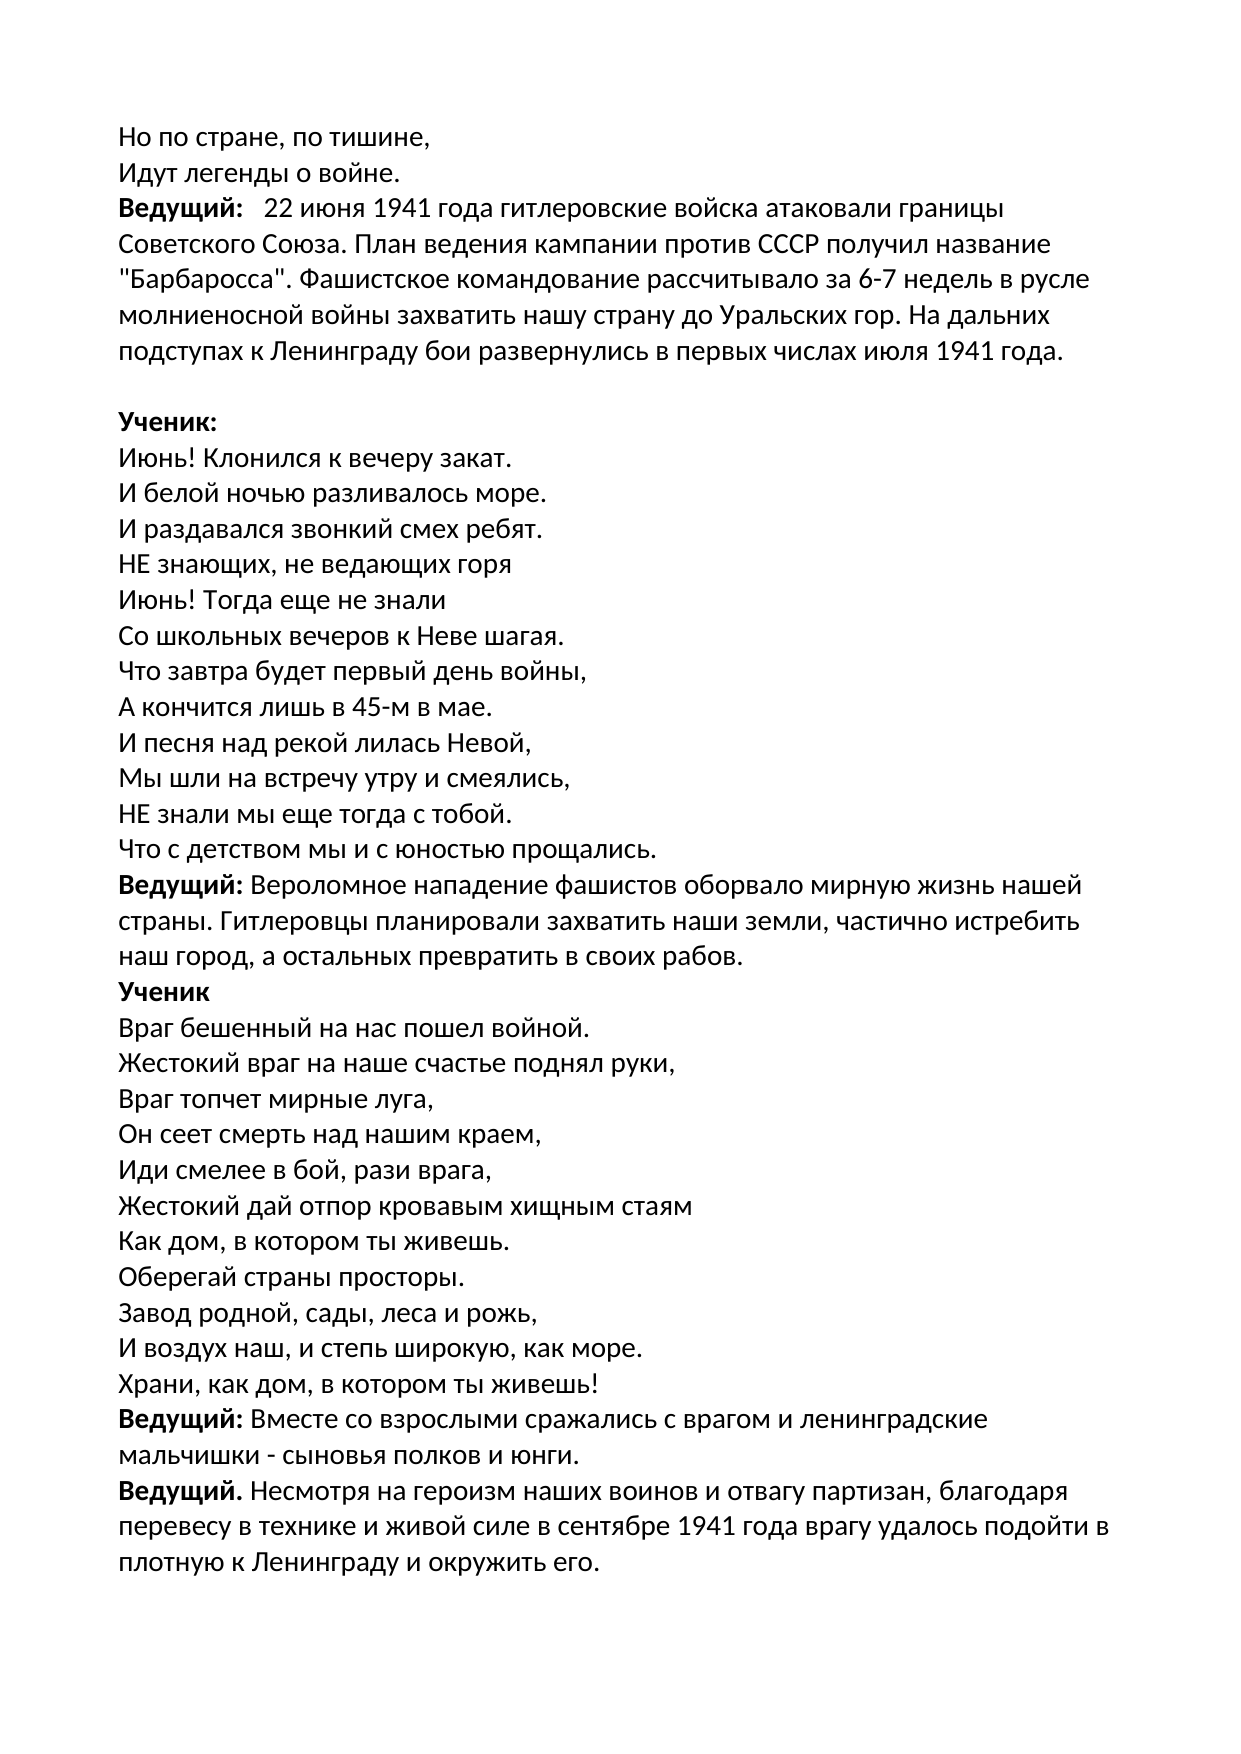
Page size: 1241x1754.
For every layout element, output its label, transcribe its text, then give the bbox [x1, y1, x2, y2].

text Ведущий: Вероломное нападение фашистов оборвало мирную жизнь нашей страны. Гитлеровцы планировали захватить наши земли, частично истребить наш город, а остальных превратить в своих рабов. [118, 866, 1122, 973]
text Ученик: [118, 403, 1122, 439]
text Ученик [118, 973, 1122, 1009]
text Июнь! Клонился к вечеру закат. И белой ночью разливалось море. И раздавался звонкий смех ребят. НЕ знающих, не ведающих горя Июнь! Тогда еще не знали Со школьных вечеров к Неве шагая. Что завтра будет первый день войны, А кончится лишь в 45-м в мае. И песня над рекой лилась Невой, Мы шли на встречу утру и смеялись, НЕ знали мы еще тогда с тобой. Что с детством мы и с юностью прощались. [118, 439, 1122, 866]
text Враг бешенный на нас пошел войной. Жестокий враг на наше счастье поднял руки, Враг топчет мирные луга, Он сеет смерть над нашим краем, Иди смелее в бой, рази врага, Жестокий дай отпор кровавым хищным стаям Как дом, в котором ты живешь. Оберегай страны просторы. Завод родной, сады, леса и рожь, И воздух наш, и степь широкую, как море. Храни, как дом, в котором ты живешь! [118, 1009, 1122, 1401]
text Ведущий. Несмотря на героизм наших воинов и отвагу партизан, благодаря перевесу в технике и живой силе в сентябре 1941 года врагу удалось подойти в плотную к Ленинграду и окружить его. [118, 1472, 1122, 1579]
text Ведущий: 22 июня 1941 года гитлеровские войска атаковали границы Советского Союза. План ведения кампании против СССР получил название "Барбаросса". Фашистское командование рассчитывало за 6-7 недель в русле молниеносной войны захватить нашу страну до Уральских гор. На дальних подступах к Ленинграду бои развернулись в первых числах июля 1941 года. [118, 189, 1122, 367]
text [118, 118, 1122, 189]
text Ведущий: Вместе со взрослыми сражались с врагом и ленинградские мальчишки - сыновья полков и юнги. [118, 1401, 1122, 1472]
